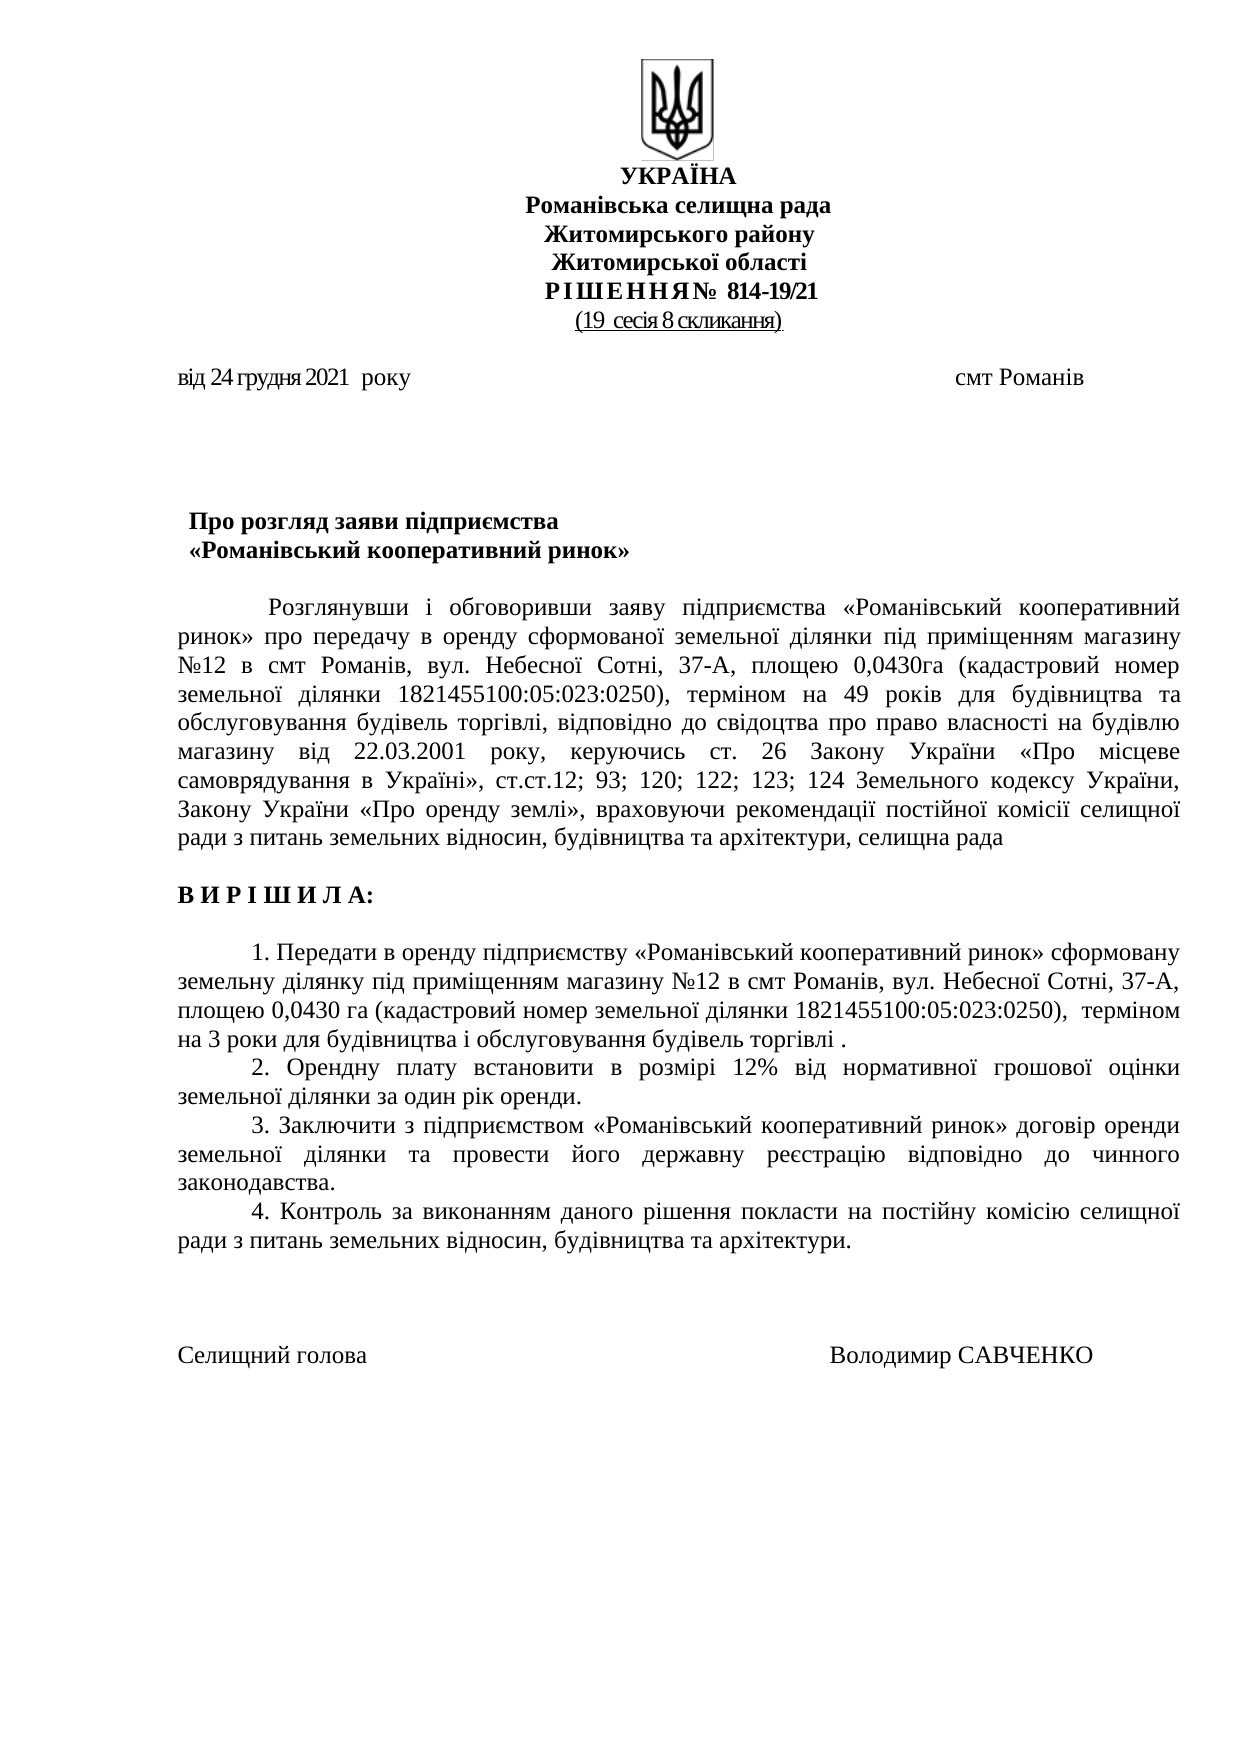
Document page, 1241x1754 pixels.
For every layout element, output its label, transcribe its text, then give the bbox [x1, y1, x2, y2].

picture [641, 59, 715, 162]
text УКРАЇНА [177, 161, 1179, 190]
text Житомирської області [177, 247, 1181, 276]
text 1. Передати в оренду підприємству «Романівський кооперативний ринок» сформовану земельну ділянку під приміщенням магазину №12 в смт Романів, вул. Небесної Сотні, 37-А, площею 0,0430 га (кадастровий номер земельної ділянки 1821455100:05:023:0250), терміном на 3 роки для будівництва і обслуговування будівель торгівлі . [177, 937, 1181, 1052]
text В И Р І Ш И Л А: [177, 880, 1181, 909]
text Розглянувши і обговоривши заяву підприємства «Романівський кооперативний ринок» про передачу в оренду сформованої земельної ділянки під приміщенням магазину №12 в смт Романів, вул. Небесної Сотні, 37-А, площею 0,0430га (кадастровий номер земельної ділянки 1821455100:05:023:0250), терміном на 49 років для будівництва та обслуговування будівель торгівлі, відповідно до свідоцтва про право власності на будівлю магазину від 22.03.2001 року, керуючись ст. 26 Закону України «Про місцеве самоврядування в Україні», ст.ст.12; 93; 120; 122; 123; 124 Земельного кодексу України, Закону України «Про оренду землі», враховуючи рекомендації постійної комісії селищної ради з питань земельних відносин, будівництва та архітектури, селищна рада [177, 592, 1181, 851]
text 2. Орендну плату встановити в розмірі 12% від нормативної грошової оцінки земельної ділянки за один рік оренди. [177, 1052, 1181, 1110]
text Р І Ш Е Н Н Я № 814-19/21 [177, 276, 1181, 305]
text Житомирського району [177, 219, 1181, 247]
text Романівська селищна рада [177, 190, 1179, 219]
text (19 сесія 8 скликання) [177, 305, 1181, 334]
text від 24 грудня 2021 року смт Романів [177, 362, 1181, 391]
text 4. Контроль за виконанням даного рішення покласти на постійну комісію селищної ради з питань земельних відносин, будівництва та архітектури. [177, 1196, 1181, 1254]
text 3. Заключити з підприємством «Романівський кооперативний ринок» договір оренди земельної ділянки та провести його державну реєстрацію відповідно до чинного законодавства. [177, 1110, 1181, 1196]
text Селищний голова Володимир САВЧЕНКО [177, 1340, 1181, 1369]
table_header Про розгляд заяви підприємства «Романівський кооперативний ринок» [177, 506, 758, 592]
